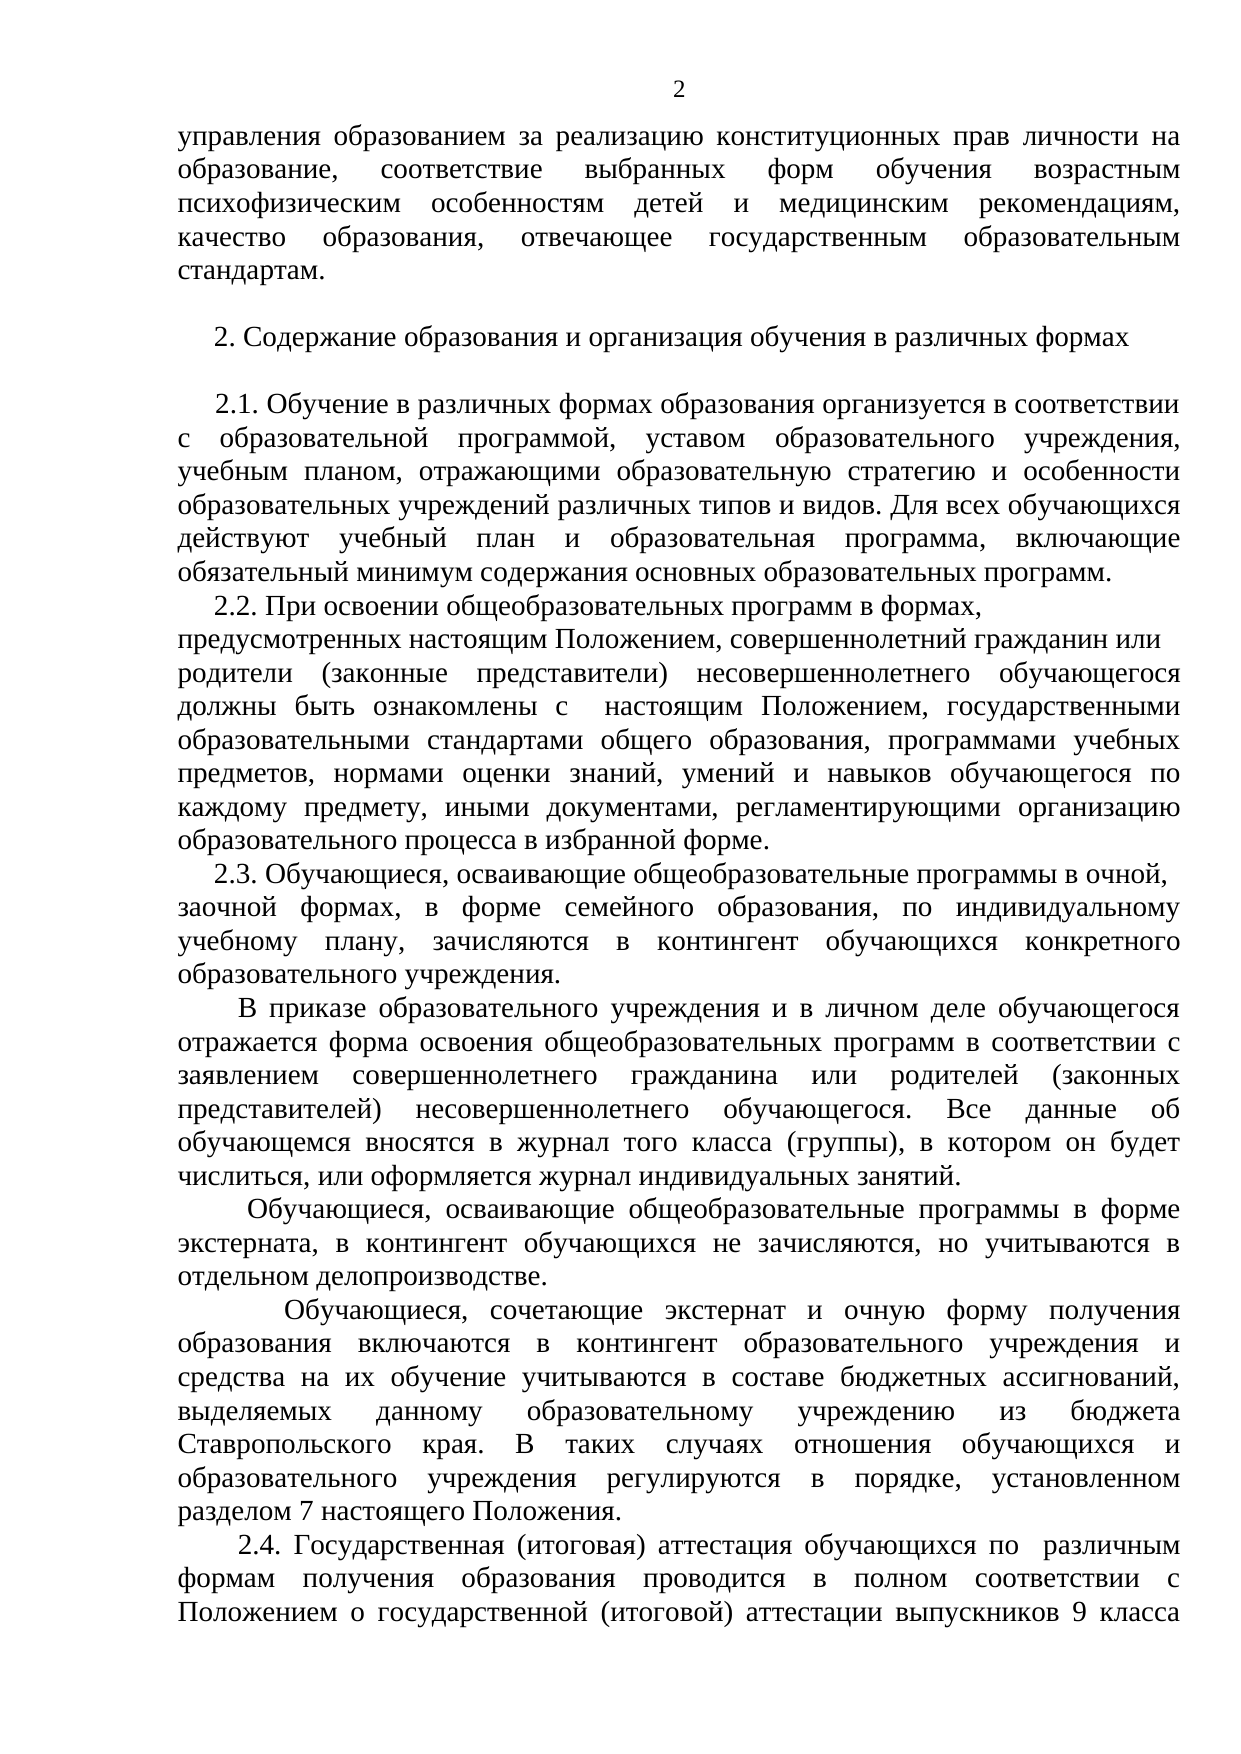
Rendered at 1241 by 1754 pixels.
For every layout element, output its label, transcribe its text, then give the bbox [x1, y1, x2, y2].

text В приказе образовательного учреждения и в личном деле обучающегося отражается форма освоения общеобразовательных программ в соответствии с заявлением совершеннолетнего гражданина или родителей (законных представителей) несовершеннолетнего обучающегося. Все данные об обучающемся вносятся в журнал того класса (группы), в котором он будет числиться, или оформляется журнал индивидуальных занятий. [177, 990, 1181, 1191]
text 2.1. Обучение в различных формах образования организуется в соответствии с образовательной программой, уставом образовательного учреждения, учебным планом, отражающими образовательную стратегию и особенности образовательных учреждений различных типов и видов. Для всех обучающихся действуют учебный план и образовательная программа, включающие обязательный минимум содержания основных образовательных программ. [177, 386, 1181, 588]
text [177, 1527, 1181, 1627]
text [177, 118, 1181, 286]
text Обучающиеся, осваивающие общеобразовательные программы в форме экстерната, в контингент обучающихся не зачисляются, но учитываются в отдельном делопроизводстве. [177, 1191, 1181, 1292]
text заочной формах, в форме семейного образования, по индивидуальному учебному плану, зачисляются в контингент обучающихся конкретного образовательного учреждения. [177, 889, 1181, 990]
text 2.2. При освоении общеобразовательных программ в формах, [177, 588, 1181, 621]
text 2.3. Обучающиеся, осваивающие общеобразовательные программы в очной, [177, 856, 1181, 889]
text предусмотренных настоящим Положением, совершеннолетний гражданин или [177, 621, 1181, 655]
text родители (законные представители) несовершеннолетнего обучающегося должны быть ознакомлены с настоящим Положением, государственными образовательными стандартами общего образования, программами учебных предметов, нормами оценки знаний, умений и навыков обучающегося по каждому предмету, иными документами, регламентирующими организацию образовательного процесса в избранной форме. [177, 655, 1181, 856]
text Обучающиеся, сочетающие экстернат и очную форму получения образования включаются в контингент образовательного учреждения и средства на их обучение учитываются в составе бюджетных ассигнований, выделяемых данному образовательному учреждению из бюджета Ставропольского края. В таких случаях отношения обучающихся и образовательного учреждения регулируются в порядке, установленном разделом 7 настоящего Положения. [177, 1292, 1181, 1527]
text 2. Содержание образования и организация обучения в различных формах [177, 319, 1181, 353]
